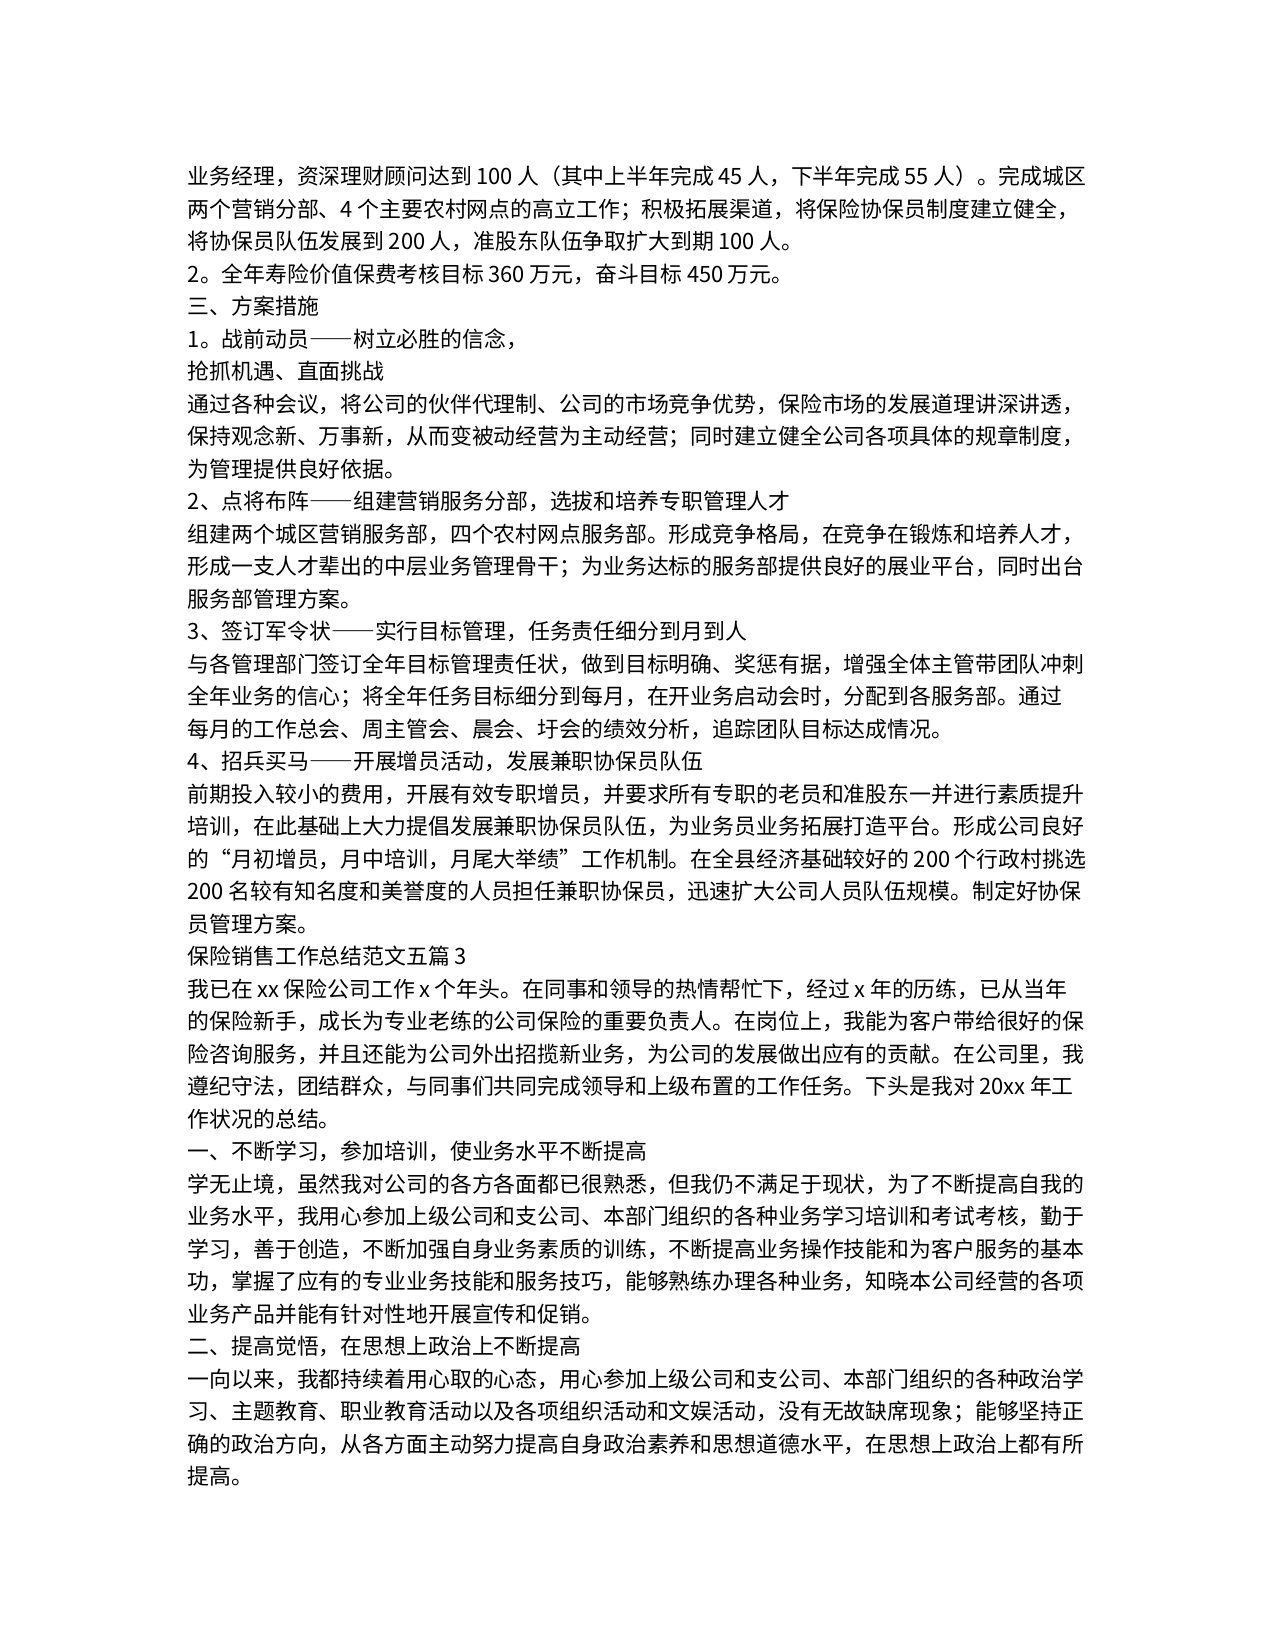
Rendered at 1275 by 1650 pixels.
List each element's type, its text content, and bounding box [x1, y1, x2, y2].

text 2。全年寿险价值保费考核目标360万元，奋斗目标450万元。 [187, 256, 1087, 289]
text 一、不断学习，参加培训，使业务水平不断提高 [187, 1134, 1087, 1166]
text 1。战前动员——树立必胜的信念， [187, 321, 1087, 354]
text 4、招兵买马——开展增员活动，发展兼职协保员队伍 [187, 744, 1087, 776]
text 抢抓机遇、直面挑战 [187, 354, 1087, 386]
text 保险销售工作总结范文五篇3 [187, 939, 1087, 971]
text 前期投入较小的费用，开展有效专职增员，并要求所有专职的老员和准股东一并进行素质提升培训，在此基础上大力提倡发展兼职协保员队伍，为业务员业务拓展打造平台。形成公司良好的“月初增员，月中培训，月尾大举绩”工作机制。在全县经济基础较好的200个行政村挑选200名较有知名度和美誉度的人员担任兼职协保员，迅速扩大公司人员队伍规模。制定好协保员管理方案。 [187, 776, 1087, 939]
text 二、提高觉悟，在思想上政治上不断提高 [187, 1329, 1087, 1361]
text 一向以来，我都持续着用心取的心态，用心参加上级公司和支公司、本部门组织的各种政治学习、主题教育、职业教育活动以及各项组织活动和文娱活动，没有无故缺席现象；能够坚持正确的政治方向，从各方面主动努力提高自身政治素养和思想道德水平，在思想上政治上都有所提高。 [187, 1361, 1087, 1491]
text 学无止境，虽然我对公司的各方各面都已很熟悉，但我仍不满足于现状，为了不断提高自我的业务水平，我用心参加上级公司和支公司、本部门组织的各种业务学习培训和考试考核，勤于学习，善于创造，不断加强自身业务素质的训练，不断提高业务操作技能和为客户服务的基本功，掌握了应有的专业业务技能和服务技巧，能够熟练办理各种业务，知晓本公司经营的各项业务产品并能有针对性地开展宣传和促销。 [187, 1166, 1087, 1329]
text 3、签订军令状——实行目标管理，任务责任细分到月到人 [187, 614, 1087, 646]
text 与各管理部门签订全年目标管理责任状，做到目标明确、奖惩有据，增强全体主管带团队冲刺全年业务的信心；将全年任务目标细分到每月，在开业务启动会时，分配到各服务部。通过 [187, 646, 1087, 711]
text 组建两个城区营销服务部，四个农村网点服务部。形成竞争格局，在竞争在锻炼和培养人才，形成一支人才辈出的中层业务管理骨干；为业务达标的服务部提供良好的展业平台，同时出台服务部管理方案。 [187, 516, 1087, 614]
text 通过各种会议，将公司的伙伴代理制、公司的市场竞争优势，保险市场的发展道理讲深讲透，保持观念新、万事新，从而变被动经营为主动经营；同时建立健全公司各项具体的规章制度，为管理提供良好依据。 [187, 386, 1087, 484]
text 三、方案措施 [187, 289, 1087, 321]
text 2、点将布阵——组建营销服务分部，选拔和培养专职管理人才 [187, 484, 1087, 516]
text 业务经理，资深理财顾问达到100人（其中上半年完成45人，下半年完成55人）。完成城区两个营销分部、4个主要农村网点的高立工作；积极拓展渠道，将保险协保员制度建立健全，将协保员队伍发展到200人，准股东队伍争取扩大到期100人。 [187, 159, 1087, 256]
text 每月的工作总会、周主管会、晨会、圩会的绩效分析，追踪团队目标达成情况。 [187, 711, 1087, 744]
text 我已在xx保险公司工作x个年头。在同事和领导的热情帮忙下，经过x年的历练，已从当年的保险新手，成长为专业老练的公司保险的重要负责人。在岗位上，我能为客户带给很好的保险咨询服务，并且还能为公司外出招揽新业务，为公司的发展做出应有的贡献。在公司里，我遵纪守法，团结群众，与同事们共同完成领导和上级布置的工作任务。下头是我对20xx年工作状况的总结。 [187, 971, 1087, 1134]
